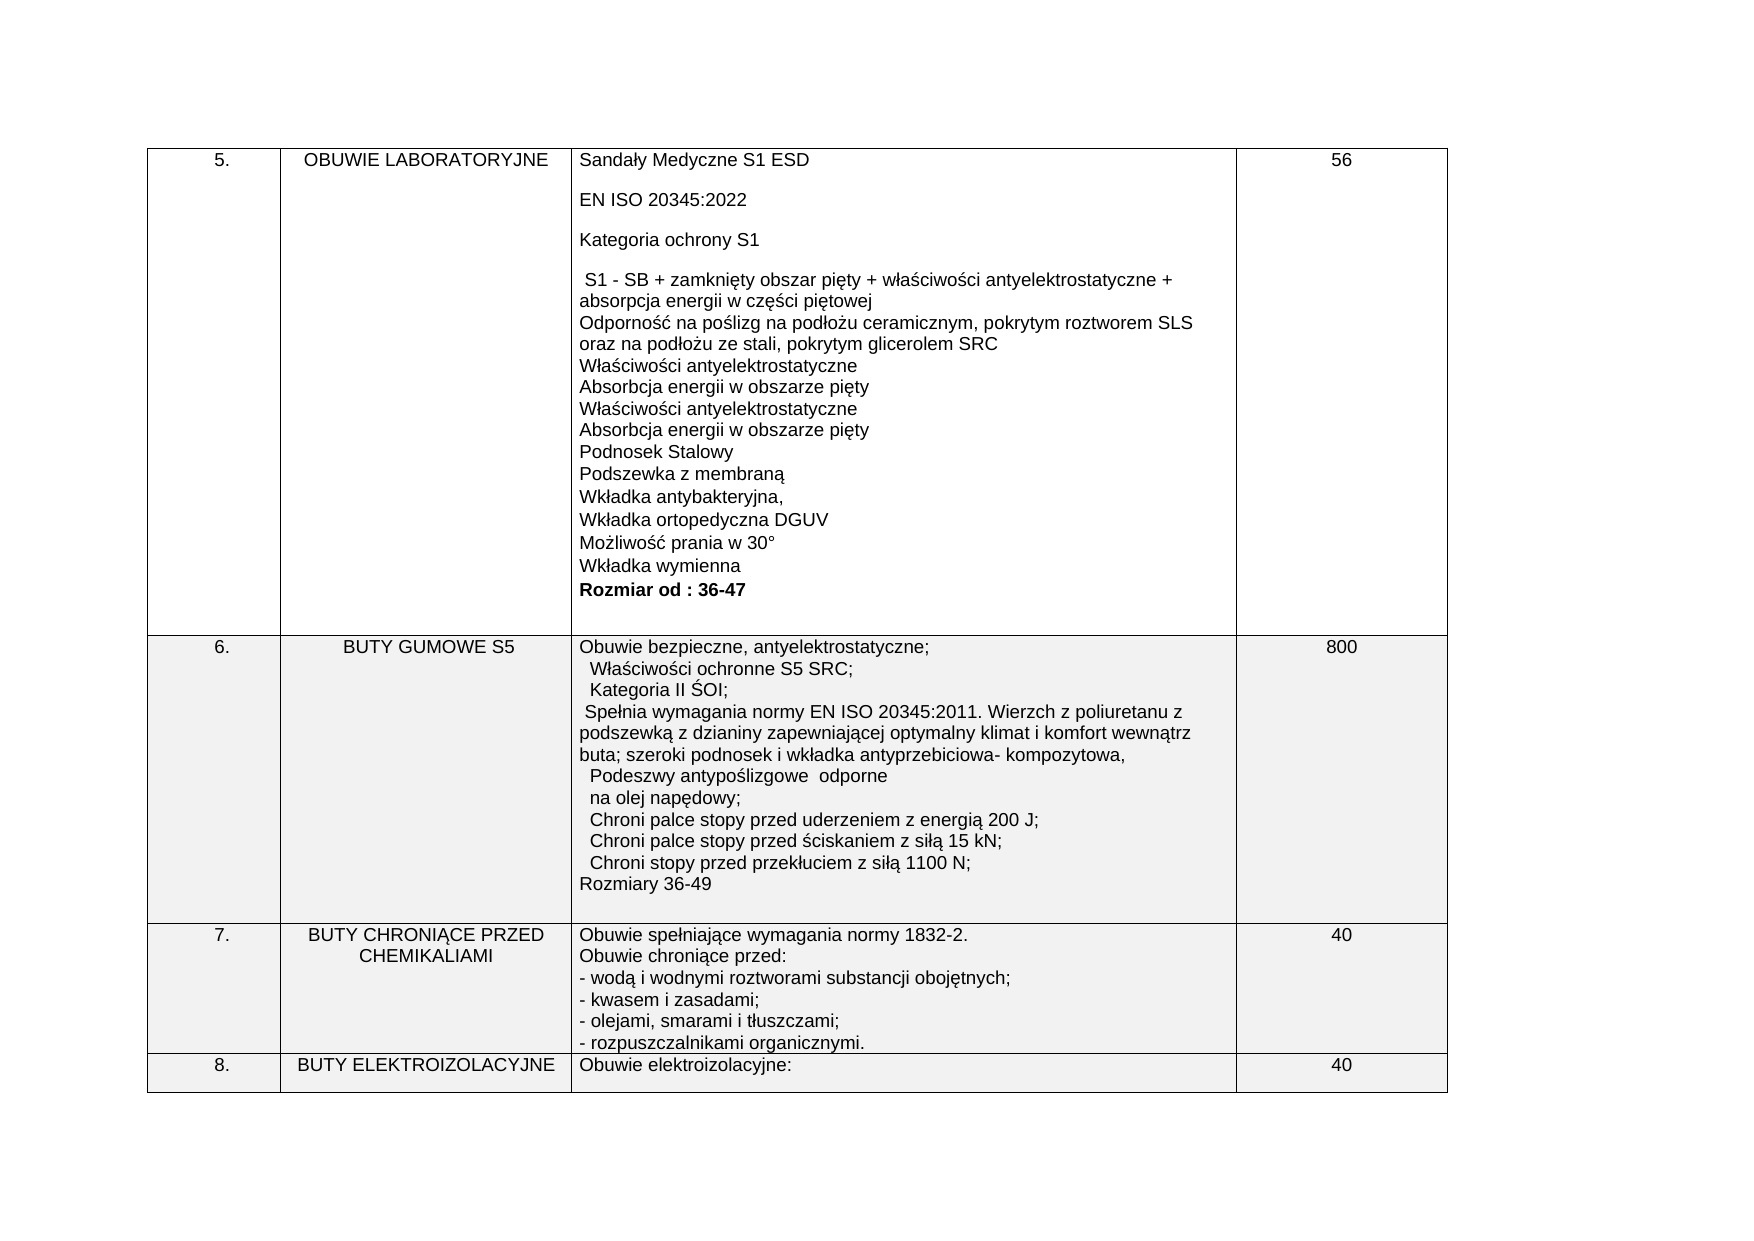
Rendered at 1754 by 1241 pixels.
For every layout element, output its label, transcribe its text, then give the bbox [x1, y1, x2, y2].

table_cell BUTY GUMOWE S5 [281, 636, 571, 923]
table_cell Obuwie spełniające wymagania normy 1832-2. Obuwie chroniące przed: - wodą i wodnymi roztworami substancji obojętnych; - kwasem i zasadami; - olejami, smarami i tłuszczami; - rozpuszczalnikami organicznymi. [572, 924, 1236, 1053]
table_cell OBUWIE LABORATORYJNE [281, 149, 571, 635]
table_cell [148, 636, 280, 923]
table_cell BUTY CHRONIĄCE PRZED CHEMIKALIAMI [281, 924, 571, 1053]
table_cell 800 [1237, 636, 1447, 923]
table_cell 40 [1237, 924, 1447, 1053]
table_cell [148, 924, 280, 1053]
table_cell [572, 1054, 1236, 1092]
table_cell 40 [1237, 1054, 1447, 1092]
table_cell Obuwie bezpieczne, antyelektrostatyczne; Właściwości ochronne S5 SRC; Kategoria II ŚOI; Spełnia wymagania normy EN ISO 20345:2011. Wierzch z poliuretanu z podszewką z dzianiny zapewniającej optymalny klimat i komfort wewnątrz buta; szeroki podnosek i wkładka antyprzebiciowa- kompozytowa, Podeszwy antypoślizgowe odporne na olej napędowy; Chroni palce stopy przed uderzeniem z energią 200 J; Chroni palce stopy przed ściskaniem z siłą 15 kN; Chroni stopy przed przekłuciem z siłą 1100 N; Rozmiary 36-49 [572, 636, 1236, 923]
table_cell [281, 1054, 571, 1092]
table_cell [148, 149, 280, 635]
table_cell Sandały Medyczne S1 ESD EN ISO 20345:2022 Kategoria ochrony S1 S1 - SB + zamknięty obszar pięty + właściwości antyelektrostatyczne + absorpcja energii w części piętowej Odporność na poślizg na podłożu ceramicznym, pokrytym roztworem SLS oraz na podłożu ze stali, pokrytym glicerolem SRC Właściwości antyelektrostatyczne Absorbcja energii w obszarze pięty Właściwości antyelektrostatyczne Absorbcja energii w obszarze pięty Podnosek Stalowy Podszewka z membraną Wkładka antybakteryjna, Wkładka ortopedyczna DGUV Możliwość prania w 30° Wkładka wymienna Rozmiar od : 36-47 [572, 149, 1236, 635]
table_cell 56 [1237, 149, 1447, 635]
table_cell [148, 1054, 280, 1092]
